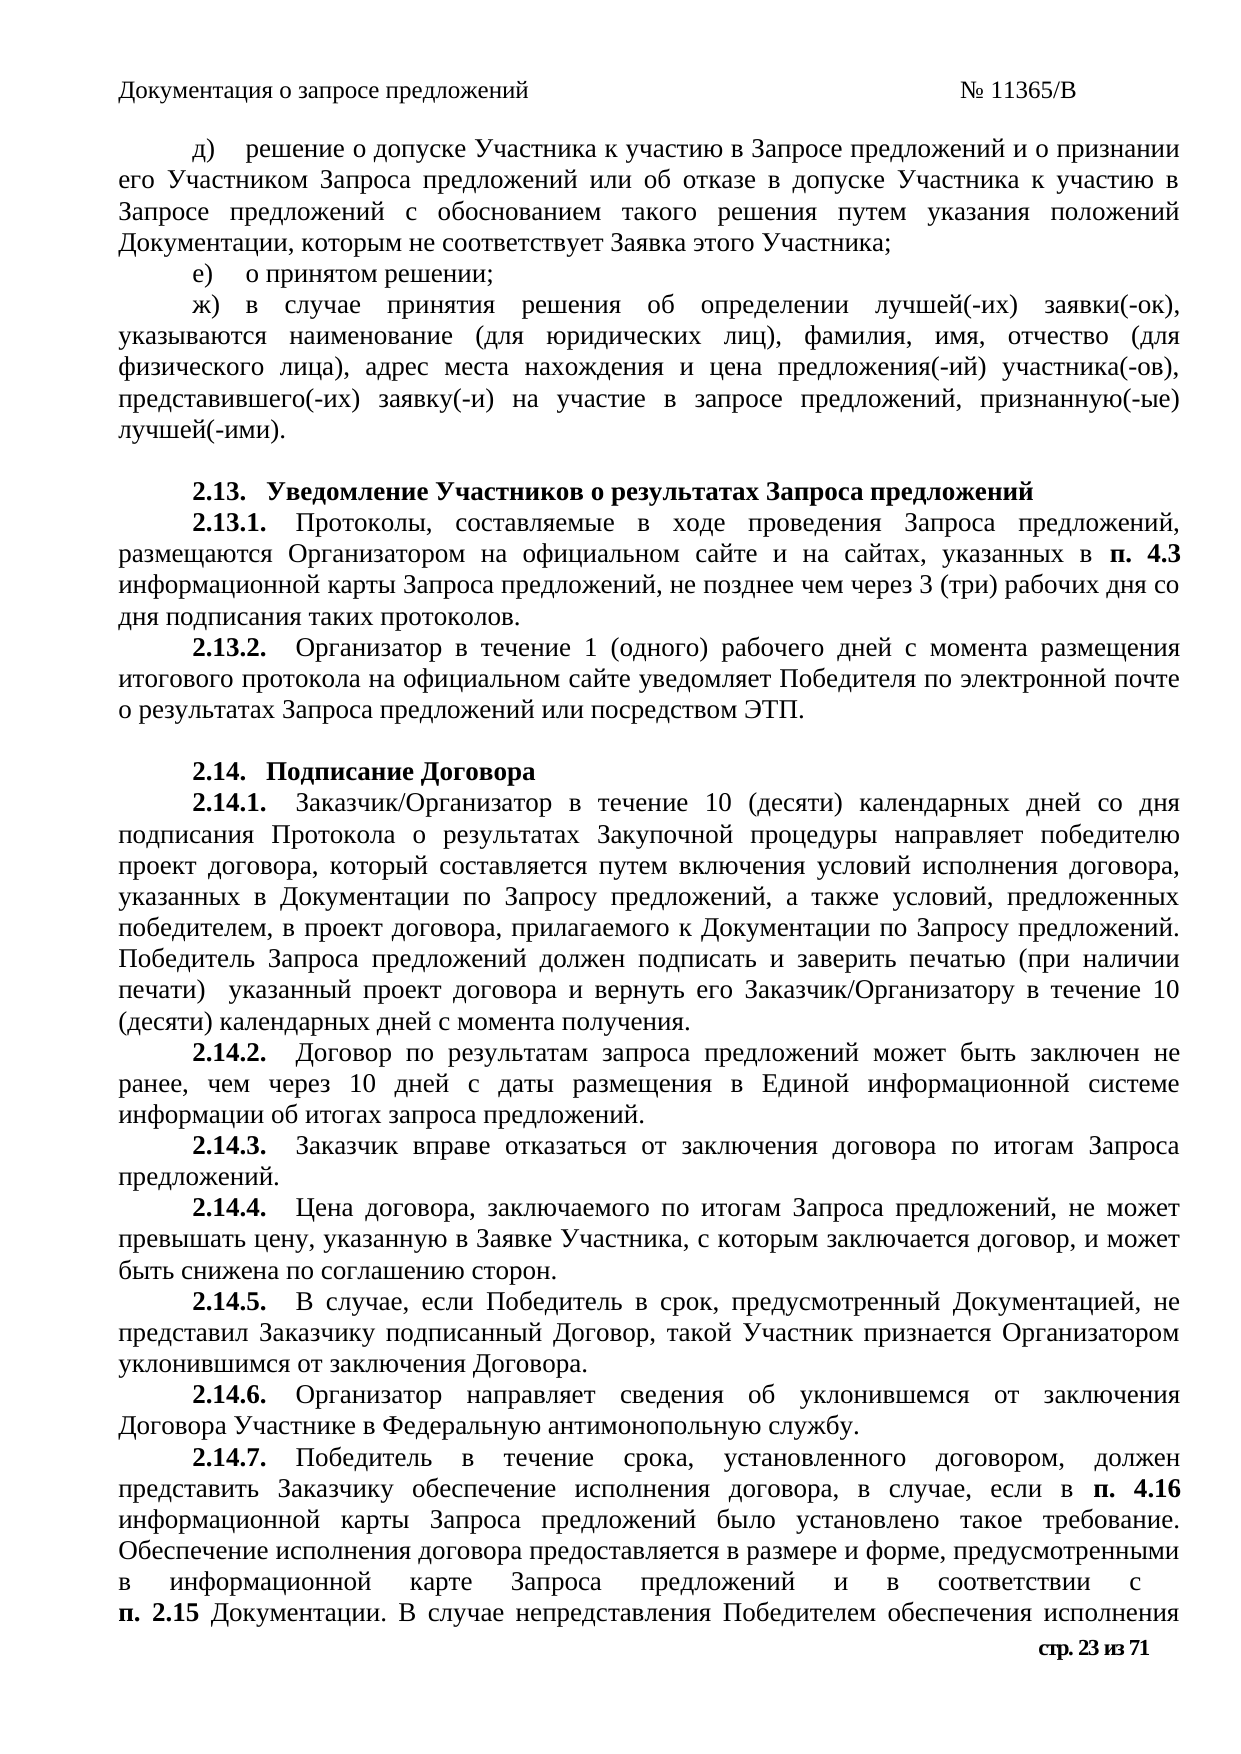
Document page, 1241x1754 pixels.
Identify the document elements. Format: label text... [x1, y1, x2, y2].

list Цена договора, заключаемого по итогам Запроса предложений, не может превышать цену, указанную в Заявке Участника, с которым заключается договор, и может быть снижена по соглашению сторон. [118, 1191, 1181, 1285]
subtitle Подписание Договора [118, 755, 1181, 787]
list Договор по результатам запроса предложений может быть заключен не ранее, чем через 10 дней с даты размещения в Единой информационной системе информации об итогах запроса предложений. [118, 1036, 1181, 1129]
list в случае принятия решения об определении лучшей(-их) заявки(-ок), указываются наименование (для юридических лиц), фамилия, имя, отчество (для физического лица), адрес места нахождения и цена предложения(-ий) участника(-ов), представившего(-их) заявку(-и) на участие в запросе предложений, признанную(-ые) лучшей(-ими). [118, 288, 1181, 444]
list решение о допуске Участника к участию в Запросе предложений и о признании его Участником Запроса предложений или об отказе в допуске Участника к участию в Запросе предложений с обоснованием такого решения путем указания положений Документации, которым не соответствует Заявка этого Участника; [118, 132, 1181, 257]
list Заказчик вправе отказаться от заключения договора по итогам Запроса предложений. [118, 1129, 1181, 1191]
list Организатор в течение 1 (одного) рабочего дней с момента размещения итогового протокола на официальном сайте уведомляет Победителя по электронной почте о результатах Запроса предложений или посредством ЭТП. [118, 631, 1181, 724]
list В случае, если Победитель в срок, предусмотренный Документацией, не представил Заказчику подписанный Договор, такой Участник признается Организатором уклонившимся от заключения Договора. [118, 1285, 1181, 1378]
list о принятом решении; [118, 257, 1181, 288]
list Заказчик/Организатор в течение 10 (десяти) календарных дней со дня подписания Протокола о результатах Закупочной процедуры направляет победителю проект договора, который составляется путем включения условий исполнения договора, указанных в Документации по Запросу предложений, а также условий, предложенных победителем, в проект договора, прилагаемого к Документации по Запросу предложений. Победитель Запроса предложений должен подписать и заверить печатью (при наличии печати) указанный проект договора и вернуть его Заказчик/Организатору в течение 10 (десяти) календарных дней с момента получения. [118, 787, 1181, 1036]
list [118, 1441, 1181, 1627]
list Протоколы, составляемые в ходе проведения Запроса предложений, размещаются Организатором на официальном сайте и на сайтах, указанных в п. 4.3 информационной карты Запроса предложений, не позднее чем через 3 (три) рабочих дня со дня подписания таких протоколов. [118, 506, 1181, 631]
subtitle Уведомление Участников о результатах Запроса предложений [118, 475, 1181, 506]
list Организатор направляет сведения об уклонившемся от заключения Договора Участнике в Федеральную антимонопольную службу. [118, 1378, 1181, 1441]
